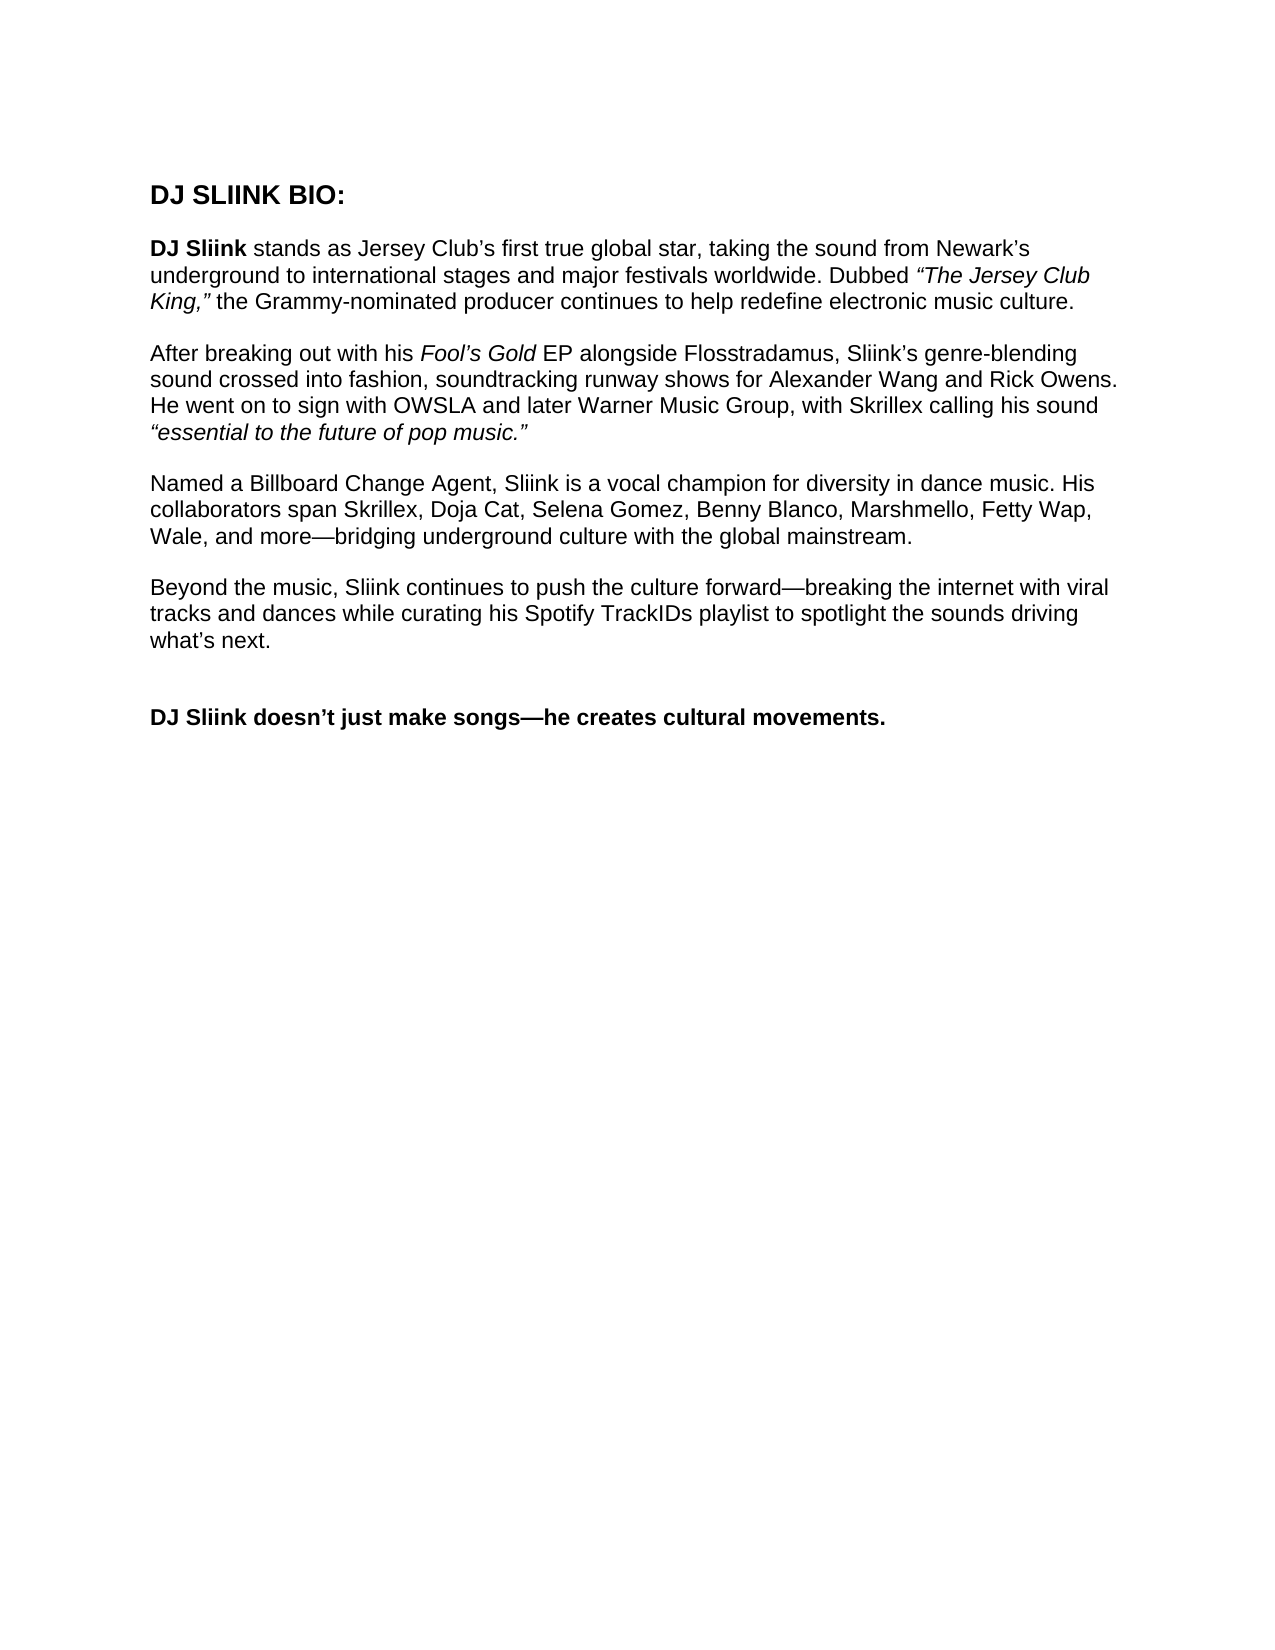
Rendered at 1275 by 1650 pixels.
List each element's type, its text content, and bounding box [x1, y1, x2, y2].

text After breaking out with his Fool’s Gold EP alongside Flosstradamus, Sliink’s genre-blending sound crossed into fashion, soundtracking runway shows for Alexander Wang and Rick Owens. He went on to sign with OWSLA and later Warner Music Group, with Skrillex calling his sound “essential to the future of pop music.” [150, 339, 1125, 445]
text DJ Sliink stands as Jersey Club’s first true global star, taking the sound from Newark’s underground to international stages and major festivals worldwide. Dubbed “The Jersey Club King,” the Grammy-nominated producer continues to help redefine electronic music culture. [150, 235, 1125, 314]
text Beyond the music, Sliink continues to push the culture forward—breaking the internet with viral tracks and dances while curating his Spotify TrackIDs playlist to spotlight the sounds driving what’s next. [150, 574, 1125, 679]
text Named a Billboard Change Agent, Sliink is a vocal champion for diversity in dance music. His collaborators span Skrillex, Doja Cat, Selena Gomez, Benny Blanco, Marshmello, Fetty Wap, Wale, and more—bridging underground culture with the global mainstream. [150, 470, 1125, 549]
subtitle DJ SLIINK BIO: [150, 179, 1125, 210]
text DJ Sliink doesn’t just make songs—he creates cultural movements. [150, 704, 1125, 731]
